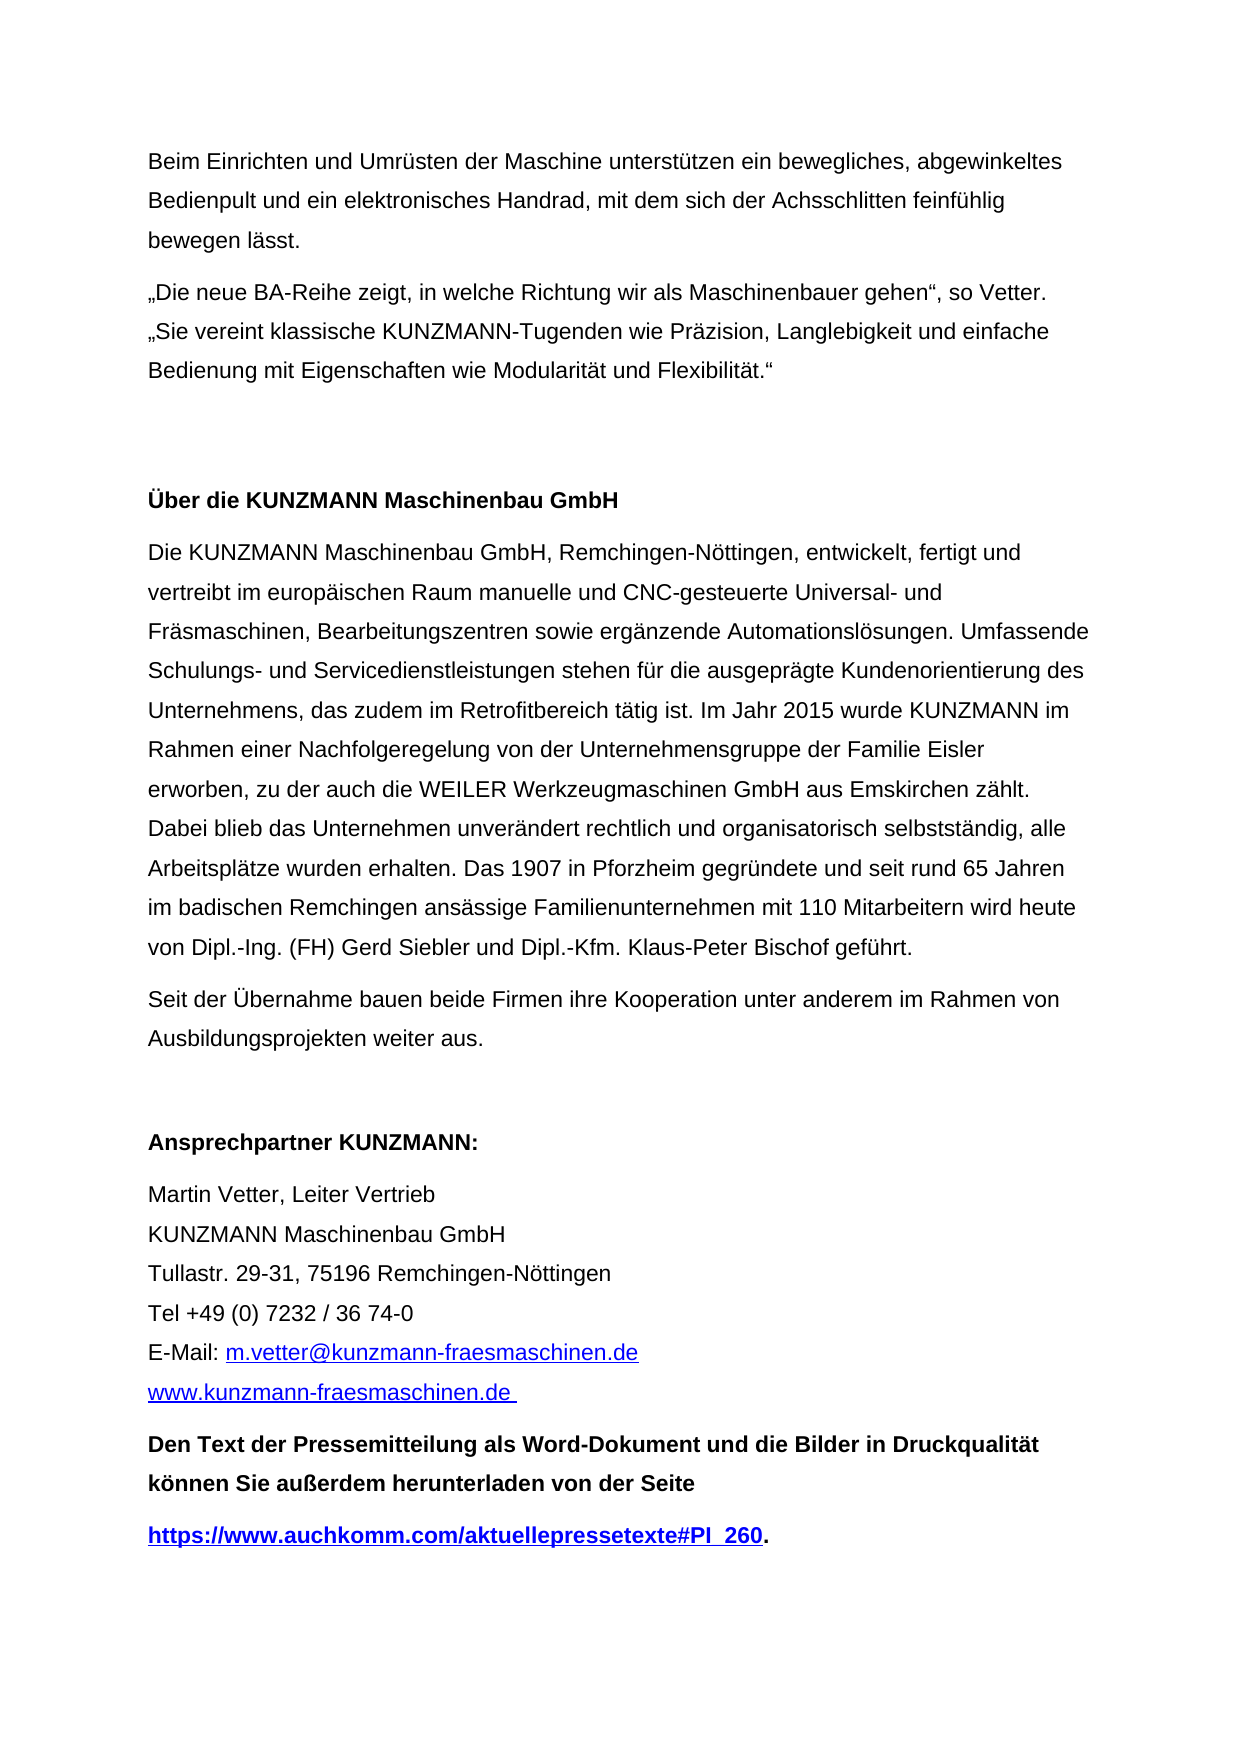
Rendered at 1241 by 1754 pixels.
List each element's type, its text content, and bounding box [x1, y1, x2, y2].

text „Die neue BA-Reihe zeigt, in welche Richtung wir als Maschinenbauer gehen“, so Vetter. „Sie vereint klassische KUNZMANN-Tugenden wie Präzision, Langlebigkeit und einfache Bedienung mit Eigenschaften wie Modularität und Flexibilität.“ [148, 278, 1093, 384]
text https://www.auchkomm.com/aktuellepressetexte#PI_260. [148, 1522, 1093, 1548]
text Über die KUNZMANN Maschinenbau GmbH [148, 487, 1093, 513]
text Seit der Übernahme bauen beide Firmen ihre Kooperation unter anderem im Rahmen von Ausbildungsprojekten weiter aus. [148, 986, 1093, 1052]
text Ansprechpartner KUNZMANN: [148, 1129, 1093, 1156]
text Den Text der Pressemitteilung als Word-Dokument und die Bilder in Druckqualität können Sie außerdem herunterladen von der Seite [148, 1431, 1093, 1496]
text Martin Vetter, Leiter Vertrieb KUNZMANN Maschinenbau GmbH Tullastr. 29-31, 75196 Remchingen-Nöttingen Tel +49 (0) 7232 / 36 74-0 E-Mail: m.vetter@kunzmann-fraesmaschinen.de www.kunzmann-fraesmaschinen.de [148, 1181, 1093, 1405]
text Die KUNZMANN Maschinenbau GmbH, Remchingen-Nöttingen, entwickelt, fertigt und vertreibt im europäischen Raum manuelle und CNC-gesteuerte Universal- und Fräsmaschinen, Bearbeitungszentren sowie ergänzende Automationslösungen. Umfassende Schulungs- und Servicedienstleistungen stehen für die ausgeprägte Kundenorientierung des Unternehmens, das zudem im Retrofitbereich tätig ist. Im Jahr 2015 wurde KUNZMANN im Rahmen einer Nachfolgeregelung von der Unternehmensgruppe der Familie Eisler erworben, zu der auch die WEILER Werkzeugmaschinen GmbH aus Emskirchen zählt. Dabei blieb das Unternehmen unverändert rechtlich und organisatorisch selbstständig, alle Arbeitsplätze wurden erhalten. Das 1907 in Pforzheim gegründete und seit rund 65 Jahren im badischen Remchingen ansässige Familienunternehmen mit 110 Mitarbeitern wird heute von Dipl.-Ing. (FH) Gerd Siebler und Dipl.-Kfm. Klaus-Peter Bischof geführt. [148, 539, 1093, 960]
text Beim Einrichten und Umrüsten der Maschine unterstützen ein bewegliches, abgewinkeltes Bedienpult und ein elektronisches Handrad, mit dem sich der Achsschlitten feinfühlig bewegen lässt. [148, 148, 1093, 253]
